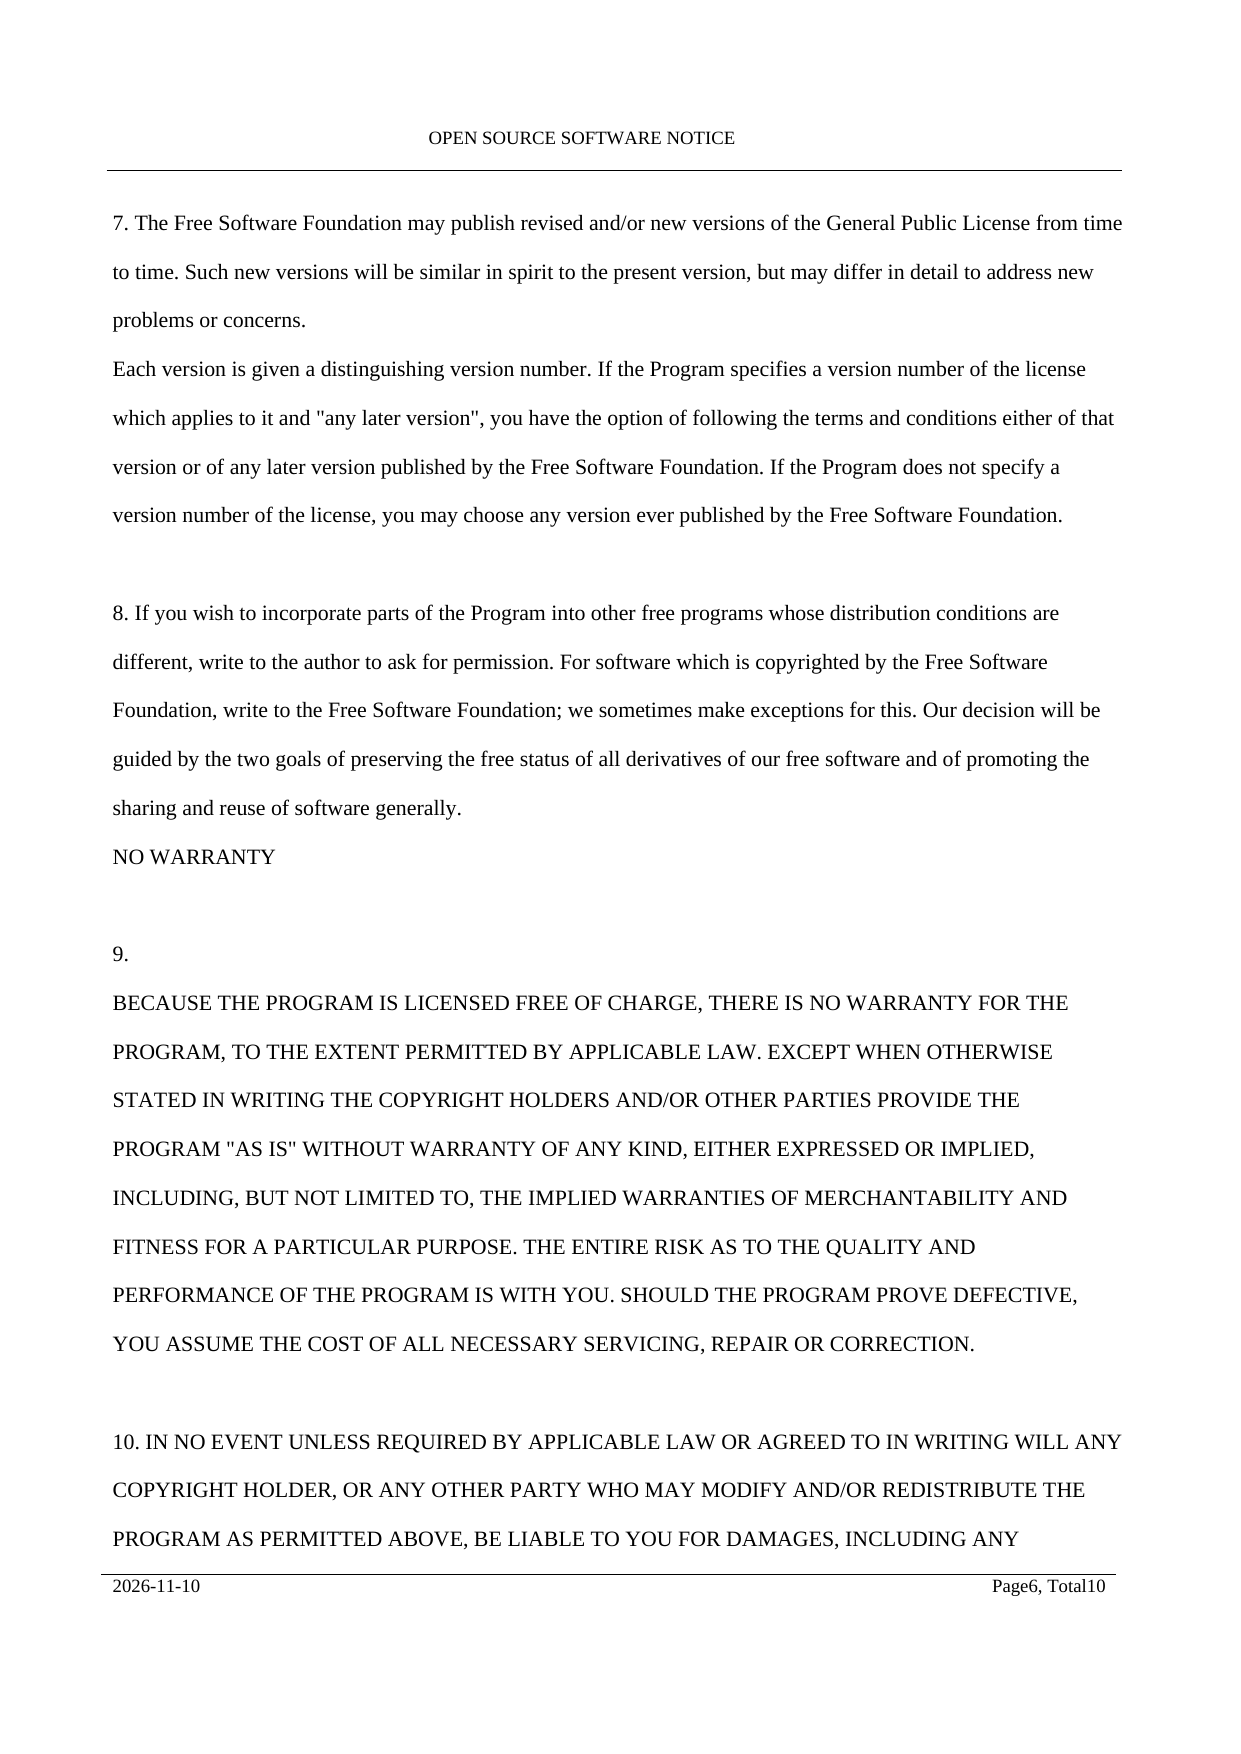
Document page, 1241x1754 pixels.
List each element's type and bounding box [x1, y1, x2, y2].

text [112, 206, 1128, 1555]
